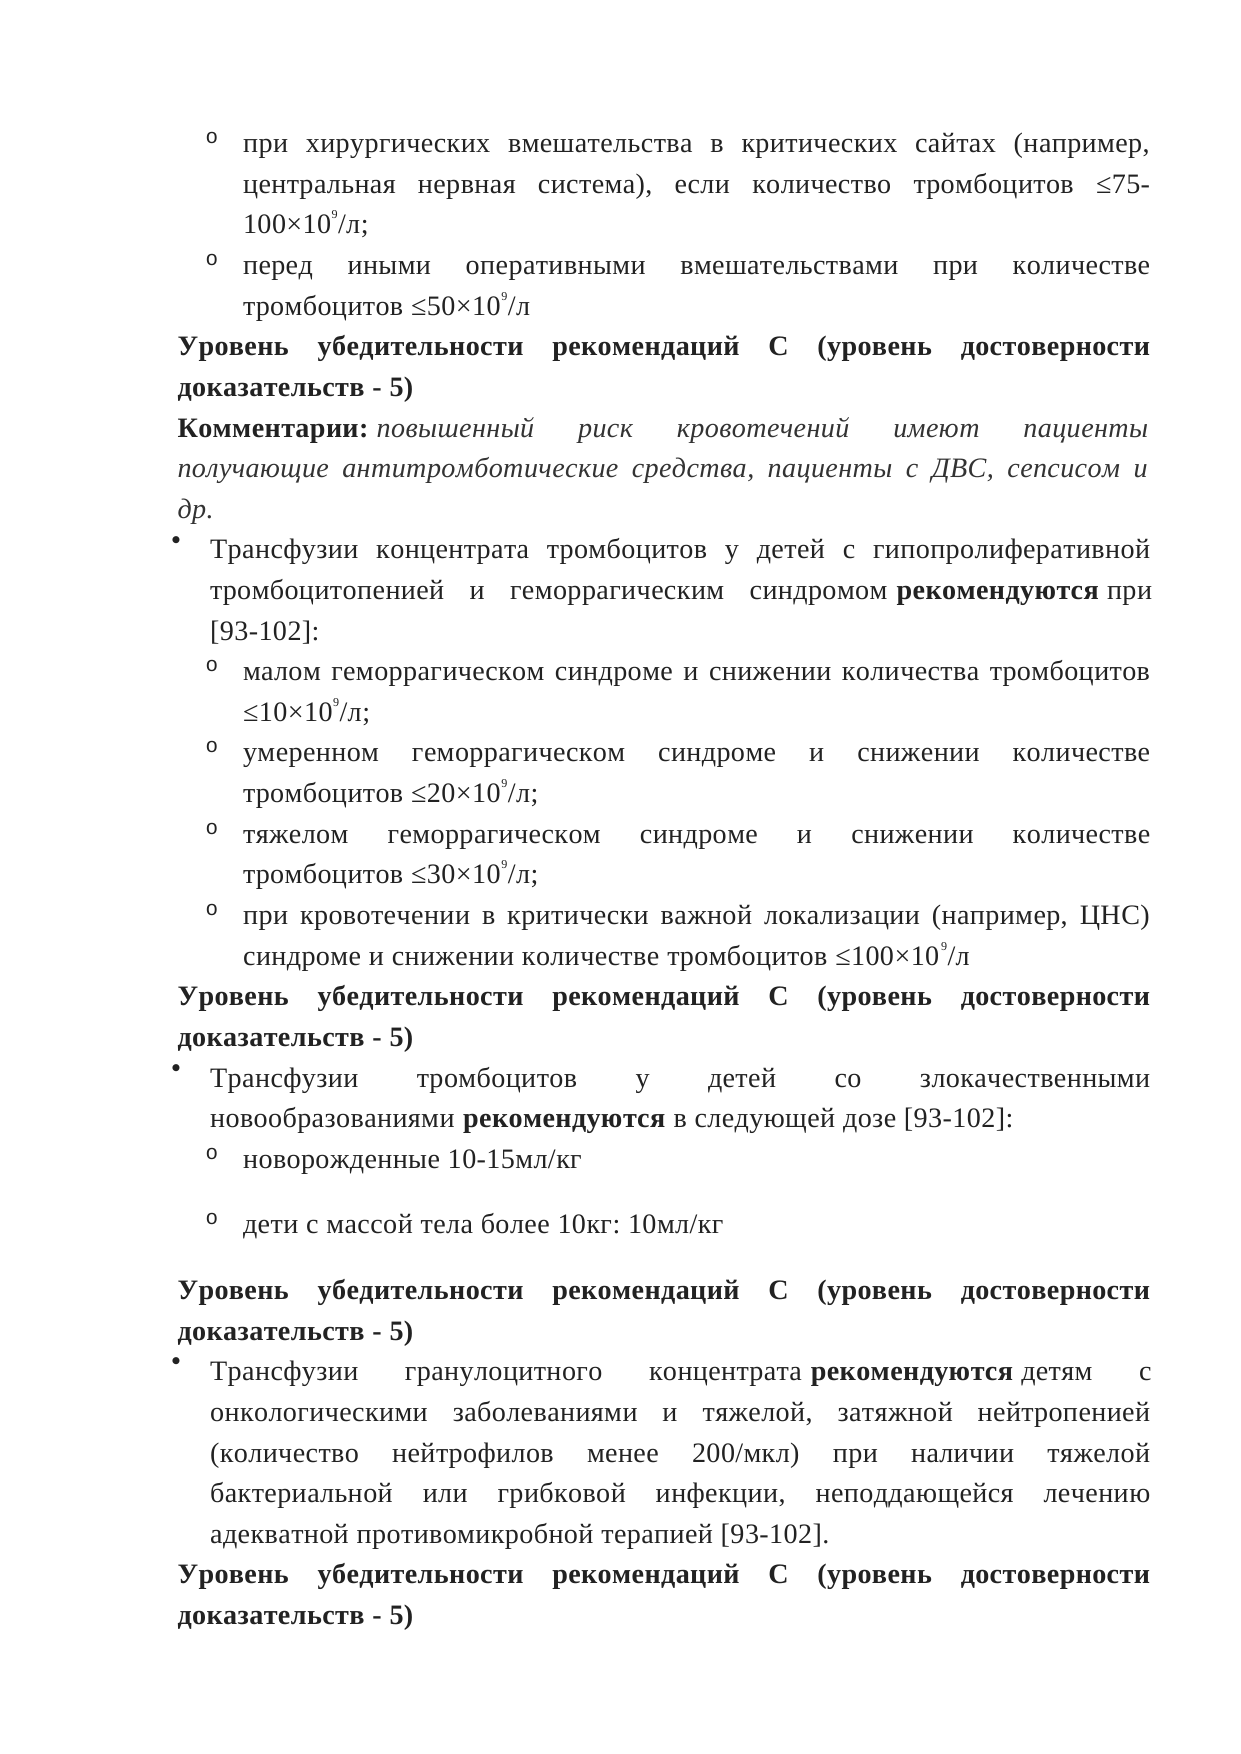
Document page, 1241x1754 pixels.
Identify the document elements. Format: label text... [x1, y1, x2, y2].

list новорожденные 10-15мл/кг [205, 1134, 1152, 1174]
list Трансфузии гранулоцитного концентрата рекомендуются детям с онкологическими заболеваниями и тяжелой, затяжной нейтропенией (количество нейтрофилов менее 200/мкл) при наличии тяжелой бактериальной или грибковой инфекции, неподдающейся лечению адекватной противомикробной терапией [93-102]. [172, 1346, 1152, 1549]
list Трансфузии тромбоцитов у детей со злокачественными новообразованиями рекомендуются в следующей дозе [93-102]: [172, 1052, 1152, 1134]
text Уровень убедительности рекомендаций C (уровень достоверности доказательств - 5) [177, 971, 1152, 1052]
text Уровень убедительности рекомендаций C (уровень достоверности доказательств - 5) [177, 1265, 1152, 1346]
list тяжелом геморрагическом синдроме и снижении количестве тромбоцитов ≤30×109/л; [205, 809, 1152, 890]
list умеренном геморрагическом синдроме и снижении количестве тромбоцитов ≤20×109/л; [205, 727, 1152, 809]
text Уровень убедительности рекомендаций C (уровень достоверности доказательств - 5) [177, 1549, 1152, 1631]
list дети с массой тела более 10кг: 10мл/кг [205, 1199, 1152, 1240]
list Трансфузии концентрата тромбоцитов у детей с гипопролиферативной тромбоцитопенией и геморрагическим синдромом рекомендуются при [93-102]: [172, 524, 1152, 646]
list перед иными оперативными вмешательствами при количестве тромбоцитов ≤50×109/л [205, 240, 1152, 321]
list при кровотечении в критически важной локализации (например, ЦНС) синдроме и снижении количестве тромбоцитов ≤100×109/л [205, 890, 1152, 971]
text Комментарии: повышенный риск кровотечений имеют пациенты получающие антитромботические средства, пациенты с ДВС, сепсисом и др. [177, 402, 1152, 524]
list при хирургических вмешательства в критических сайтах (например, центральная нервная система), если количество тромбоцитов ≤75-100×109/л; [205, 118, 1152, 240]
list малом геморрагическом синдроме и снижении количества тромбоцитов ≤10×109/л; [205, 646, 1152, 727]
text Уровень убедительности рекомендаций C (уровень достоверности доказательств - 5) [177, 321, 1152, 402]
